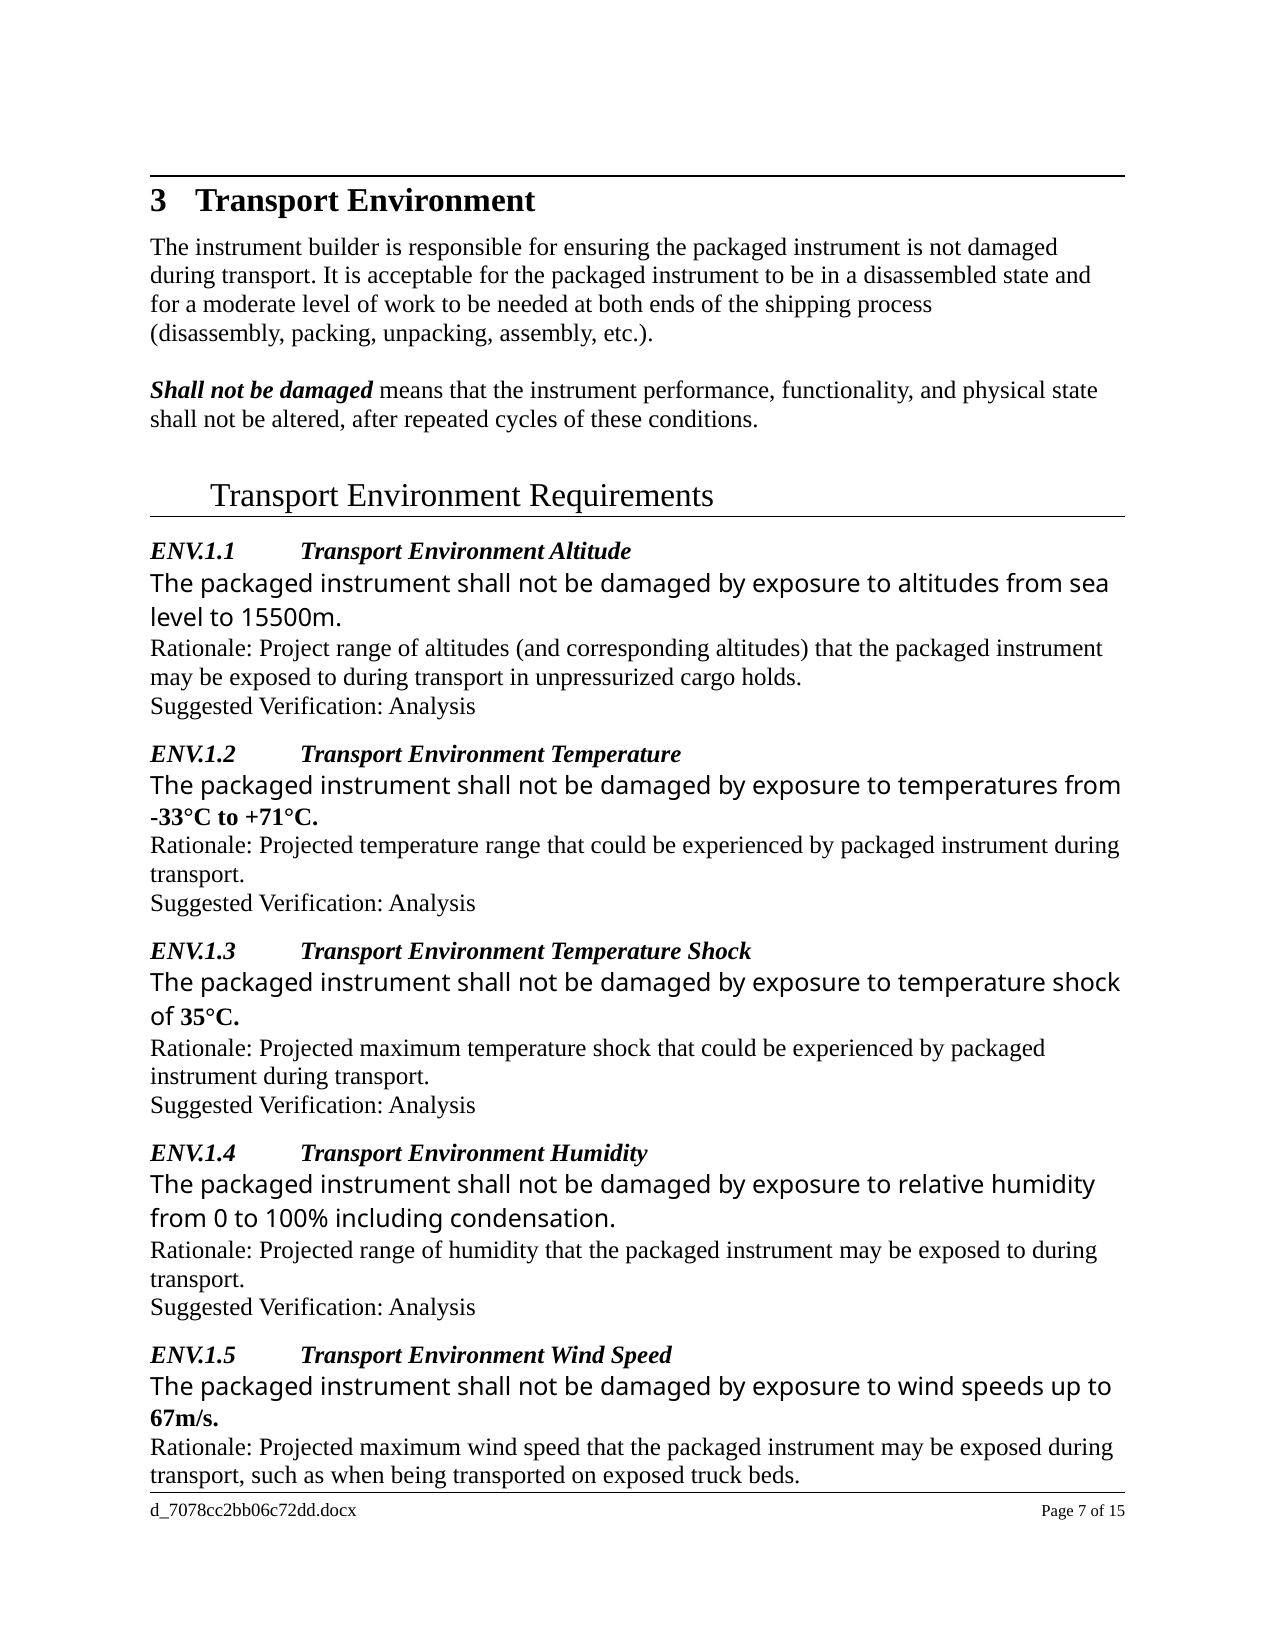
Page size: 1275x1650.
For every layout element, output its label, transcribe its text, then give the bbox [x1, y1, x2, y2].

text Rationale: Projected temperature range that could be experienced by packaged instrument during transport. [150, 830, 1125, 888]
text Suggested Verification: Analysis [150, 691, 1125, 719]
text Suggested Verification: Analysis [150, 1090, 1125, 1119]
subtitle Transport Environment Humidity [150, 1131, 1125, 1167]
text Suggested Verification: Analysis [150, 1292, 1125, 1321]
text The packaged instrument shall not be damaged by exposure to temperatures from -33°C to +71°C. [150, 767, 1125, 830]
text Rationale: Projected range of humidity that the packaged instrument may be exposed to during transport. [150, 1235, 1125, 1292]
text Shall not be damaged means that the instrument performance, functionality, and physical state shall not be altered, after repeated cycles of these conditions. [150, 375, 1125, 433]
text The instrument builder is responsible for ensuring the packaged instrument is not damaged during transport. It is acceptable for the packaged instrument to be in a disassembled state and for a moderate level of work to be needed at both ends of the shipping process [150, 232, 1125, 318]
text Suggested Verification: Analysis [150, 888, 1125, 917]
subtitle Transport Environment Altitude [150, 530, 1125, 565]
subtitle Transport Environment Temperature [150, 732, 1125, 767]
text Rationale: Projected maximum temperature shock that could be experienced by packaged instrument during transport. [150, 1033, 1125, 1090]
subtitle Transport Environment Temperature Shock [150, 929, 1125, 964]
text The packaged instrument shall not be damaged by exposure to relative humidity from 0 to 100% including condensation. [150, 1167, 1125, 1235]
text (disassembly, packing, unpacking, assembly, etc.). [150, 318, 1125, 347]
subtitle Transport Environment Requirements [150, 474, 1125, 516]
text The packaged instrument shall not be damaged by exposure to wind speeds up to 67m/s. [150, 1369, 1125, 1432]
text The packaged instrument shall not be damaged by exposure to altitudes from sea level to 15500m. [150, 565, 1125, 633]
subtitle Transport Environment Wind Speed [150, 1334, 1125, 1369]
subtitle Transport Environment [150, 177, 1125, 219]
text The packaged instrument shall not be damaged by exposure to temperature shock of 35°C. [150, 964, 1125, 1033]
text Rationale: Projected maximum wind speed that the packaged instrument may be exposed during transport, such as when being transported on exposed truck beds. [150, 1432, 1125, 1489]
text Rationale: Project range of altitudes (and corresponding altitudes) that the packaged instrument may be exposed to during transport in unpressurized cargo holds. [150, 633, 1125, 691]
